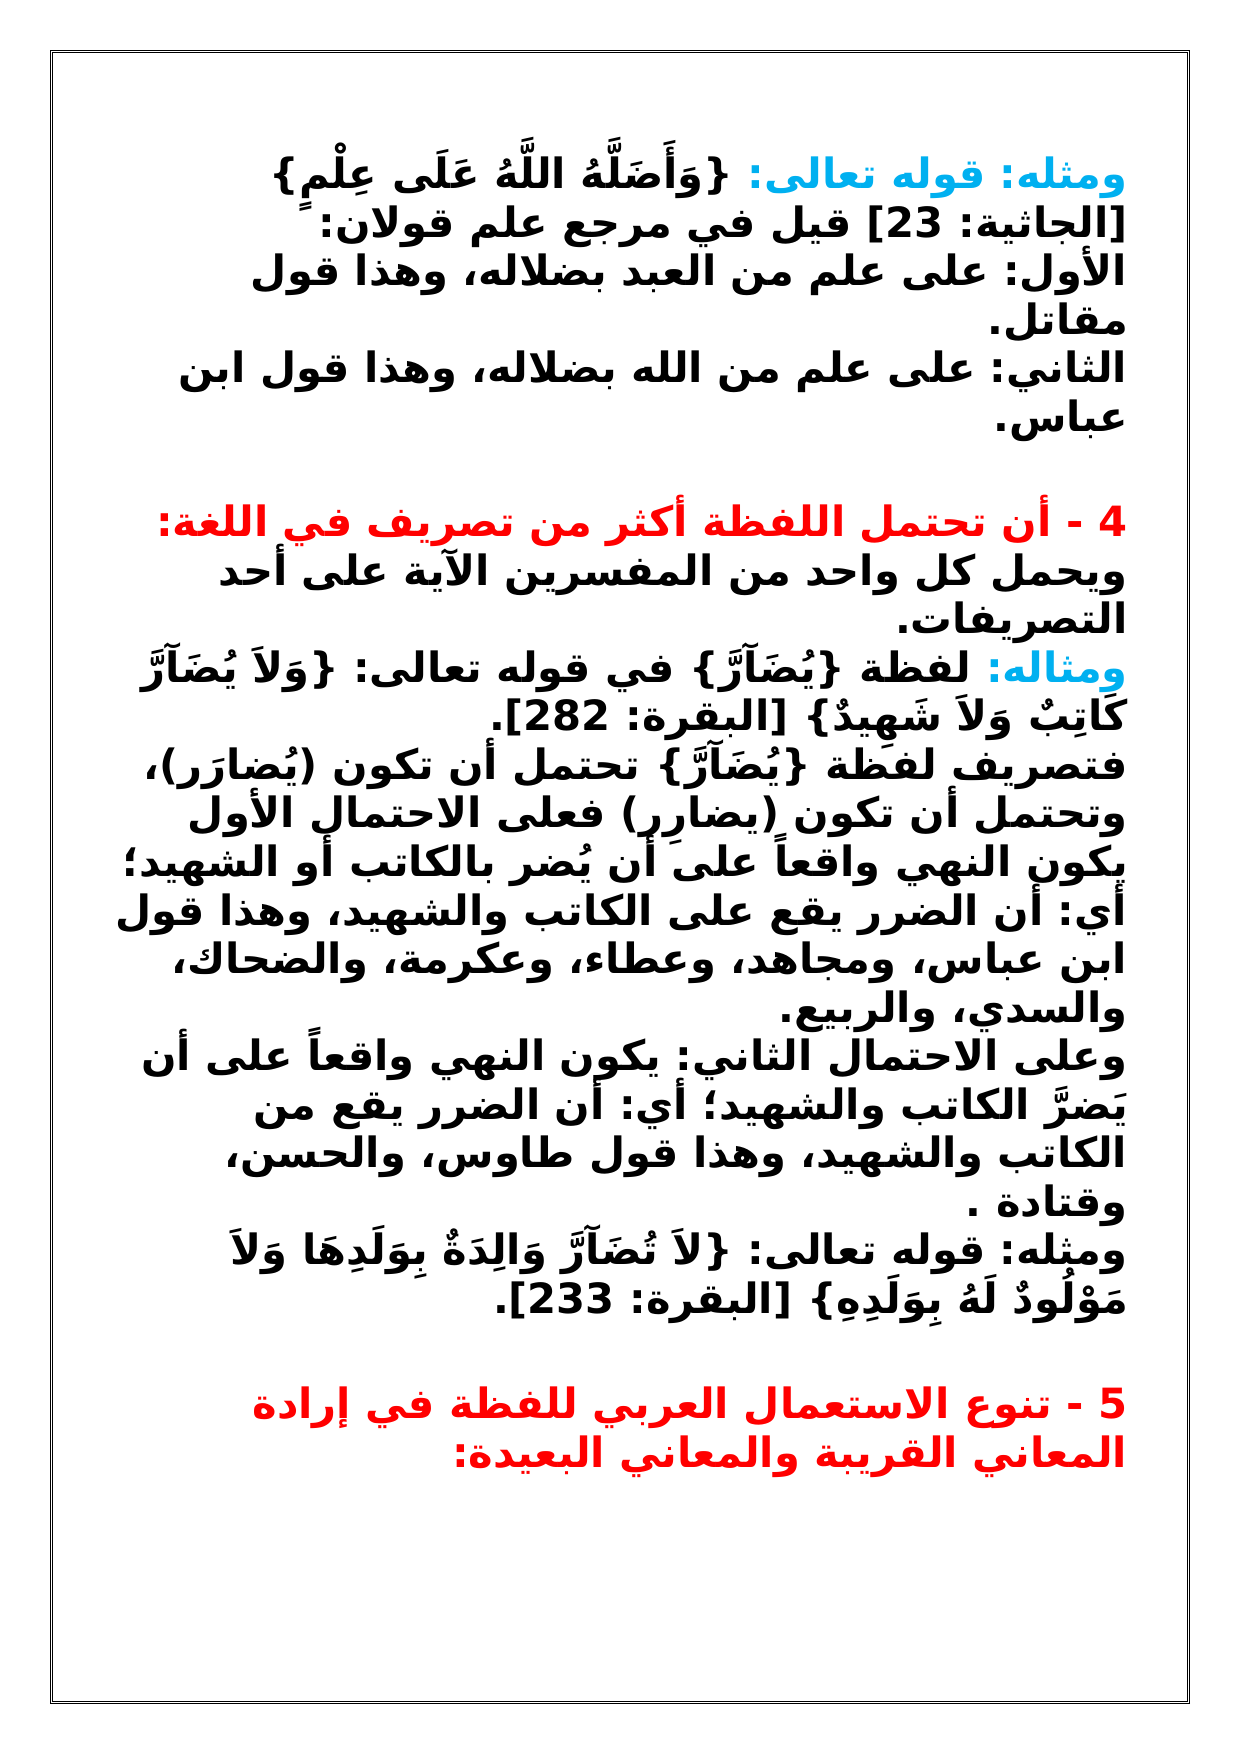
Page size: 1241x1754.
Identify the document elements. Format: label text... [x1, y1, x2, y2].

text 4 - أن تحتمل اللفظة أكثر من تصريف في اللغة: [112, 498, 1128, 547]
text ومثاله: لفظة {يُضَآرَّ} في قوله تعالى: {وَلاَ يُضَآرَّ كَاتِبٌ وَلاَ شَهِيدٌ} [البقرة: 282]. [112, 644, 1128, 741]
text 5 - تنوع الاستعمال العربي للفظة في إرادة المعاني القريبة والمعاني البعيدة: [112, 1380, 1128, 1477]
text ويحمل كل واحد من المفسرين الآية على أحد التصريفات. [112, 547, 1128, 644]
text الثاني: على علم من الله بضلاله، وهذا قول ابن عباس. [112, 344, 1128, 441]
text وعلى الاحتمال الثاني: يكون النهي واقعاً على أن يَضرَّ الكاتب والشهيد؛ أي: أن الضرر يقع من الكاتب والشهيد، وهذا قول طاوس، والحسن، وقتادة . [112, 1032, 1128, 1226]
text ومثله: قوله تعالى: {وَأَضَلَّهُ اللَّهُ عَلَى عِلْمٍ} [الجاثية: 23] قيل في مرجع علم قولان: [112, 150, 1128, 247]
text الأول: على علم من العبد بضلاله، وهذا قول مقاتل. [112, 247, 1128, 344]
text فتصريف لفظة {يُضَآرَّ} تحتمل أن تكون (يُضارَر)، وتحتمل أن تكون (يضارِر) فعلى الاحتمال الأول يكون النهي واقعاً على أن يُضر بالكاتب أو الشهيد؛ أي: أن الضرر يقع على الكاتب والشهيد، وهذا قول ابن عباس، ومجاهد، وعطاء، وعكرمة، والضحاك، والسدي، والربيع. [112, 741, 1128, 1032]
text ومثله: قوله تعالى: {لاَ تُضَآرَّ وَالِدَةٌ بِوَلَدِهَا وَلاَ مَوْلُودٌ لَهُ بِوَلَدِهِ} [البقرة: 233]. [112, 1226, 1128, 1323]
